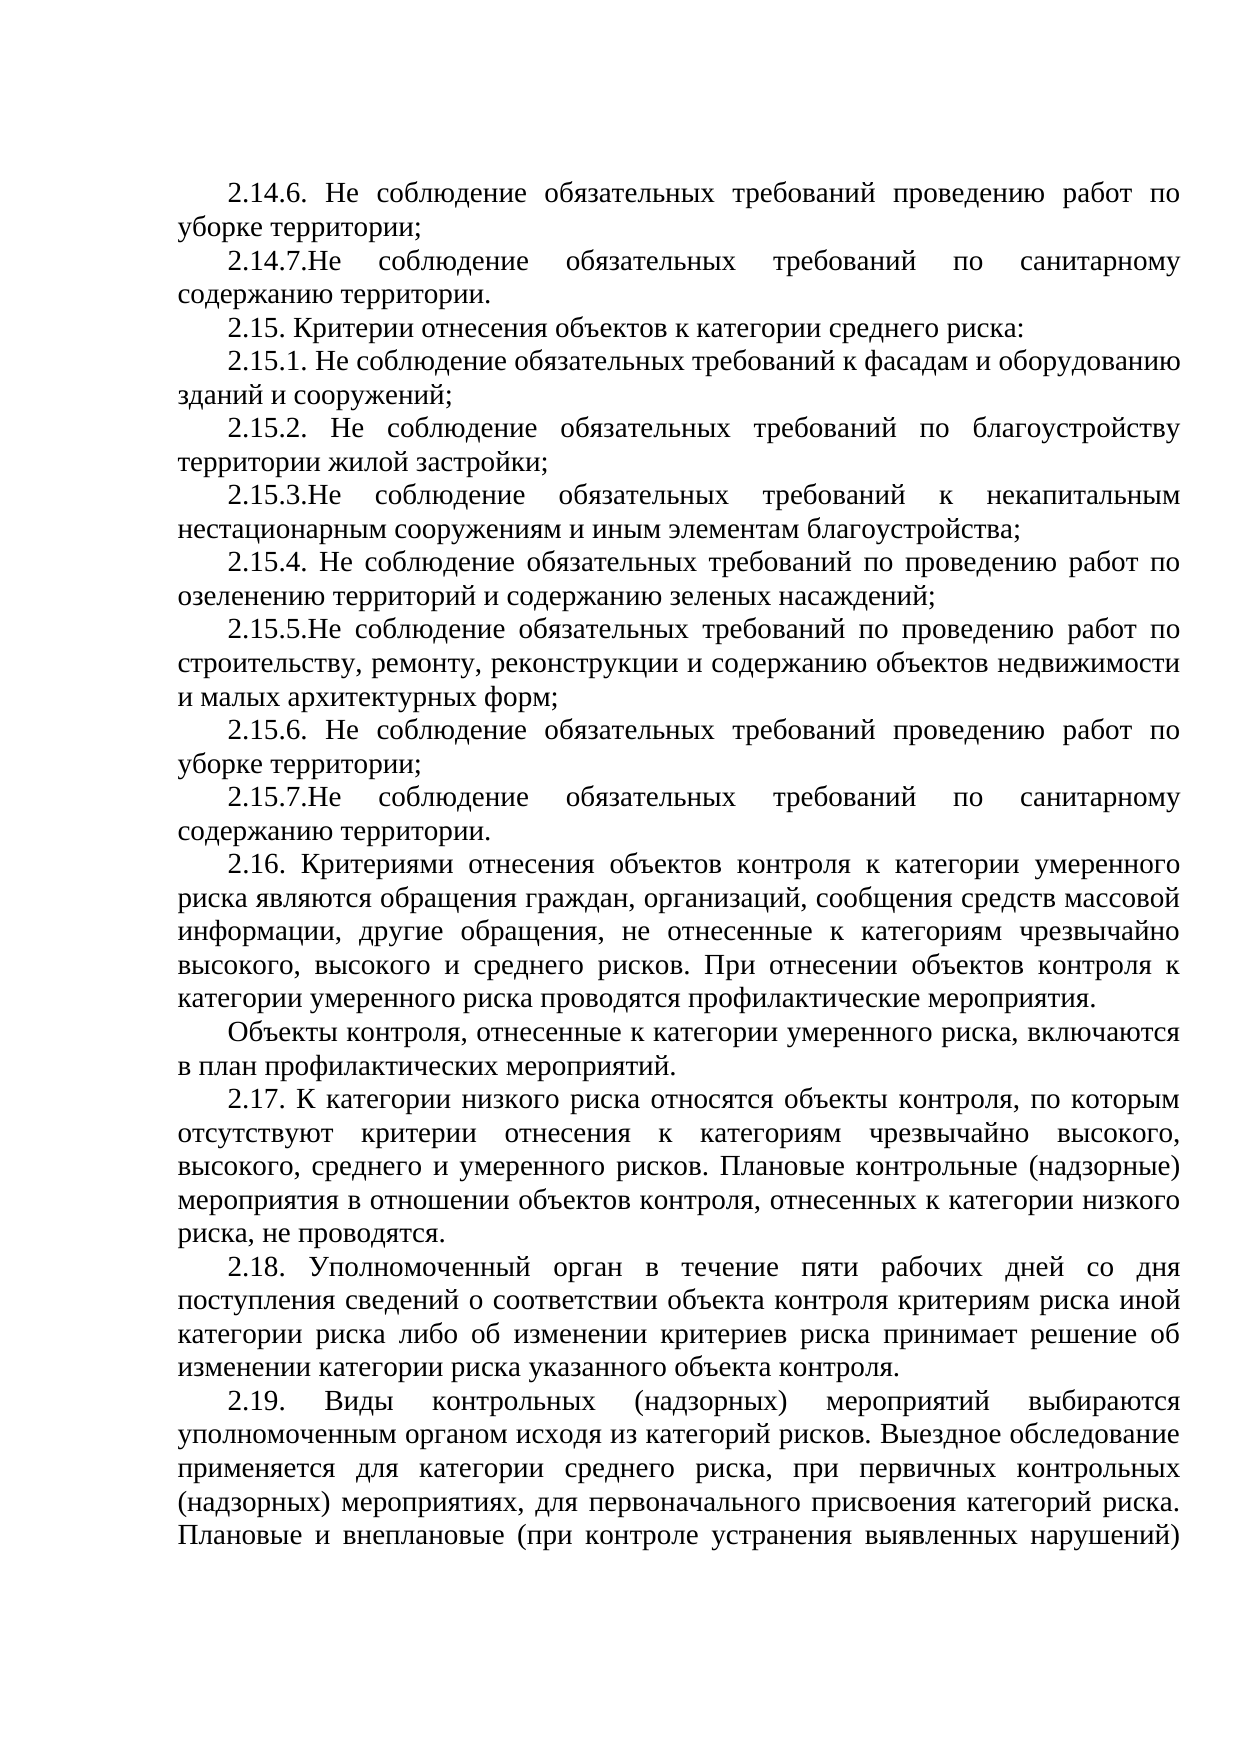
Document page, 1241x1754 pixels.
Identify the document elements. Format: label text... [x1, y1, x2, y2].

text 2.15.5.Не соблюдение обязательных требований по проведению работ по строительству, ремонту, реконструкции и содержанию объектов недвижимости и малых архитектурных форм; [177, 612, 1181, 712]
text 2.14.6. Не соблюдение обязательных требований проведению работ по уборке территории; [177, 176, 1181, 243]
text 2.16. Критериями отнесения объектов контроля к категории умеренного риска являются обращения граждан, организаций, сообщения средств массовой информации, другие обращения, не отнесенные к категориям чрезвычайно высокого, высокого и среднего рисков. При отнесении объектов контроля к категории умеренного риска проводятся профилактические мероприятия. [177, 846, 1181, 1014]
text 2.14.7.Не соблюдение обязательных требований по санитарному содержанию территории. [177, 243, 1181, 310]
text 2.15.4. Не соблюдение обязательных требований по проведению работ по озеленению территорий и содержанию зеленых насаждений; [177, 544, 1181, 612]
text 2.15.7.Не соблюдение обязательных требований по санитарному содержанию территории. [177, 779, 1181, 846]
text 2.17. К категории низкого риска относятся объекты контроля, по которым отсутствуют критерии отнесения к категориям чрезвычайно высокого, высокого, среднего и умеренного рисков. Плановые контрольные (надзорные) мероприятия в отношении объектов контроля, отнесенных к категории низкого риска, не проводятся. [177, 1081, 1181, 1249]
text 2.15.6. Не соблюдение обязательных требований проведению работ по уборке территории; [177, 712, 1181, 779]
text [177, 1383, 1181, 1551]
text 2.18. Уполномоченный орган в течение пяти рабочих дней со дня поступления сведений о соответствии объекта контроля критериям риска иной категории риска либо об изменении критериев риска принимает решение об изменении категории риска указанного объекта контроля. [177, 1249, 1181, 1383]
text 2.15.3.Не соблюдение обязательных требований к некапитальным нестационарным сооружениям и иным элементам благоустройства; [177, 477, 1181, 544]
text 2.15.1. Не соблюдение обязательных требований к фасадам и оборудованию зданий и сооружений; [177, 343, 1181, 410]
text 2.15.2. Не соблюдение обязательных требований по благоустройству территории жилой застройки; [177, 410, 1181, 477]
text 2.15. Критерии отнесения объектов к категории среднего риска: [177, 310, 1181, 343]
text Объекты контроля, отнесенные к категории умеренного риска, включаются в план профилактических мероприятий. [177, 1014, 1181, 1081]
